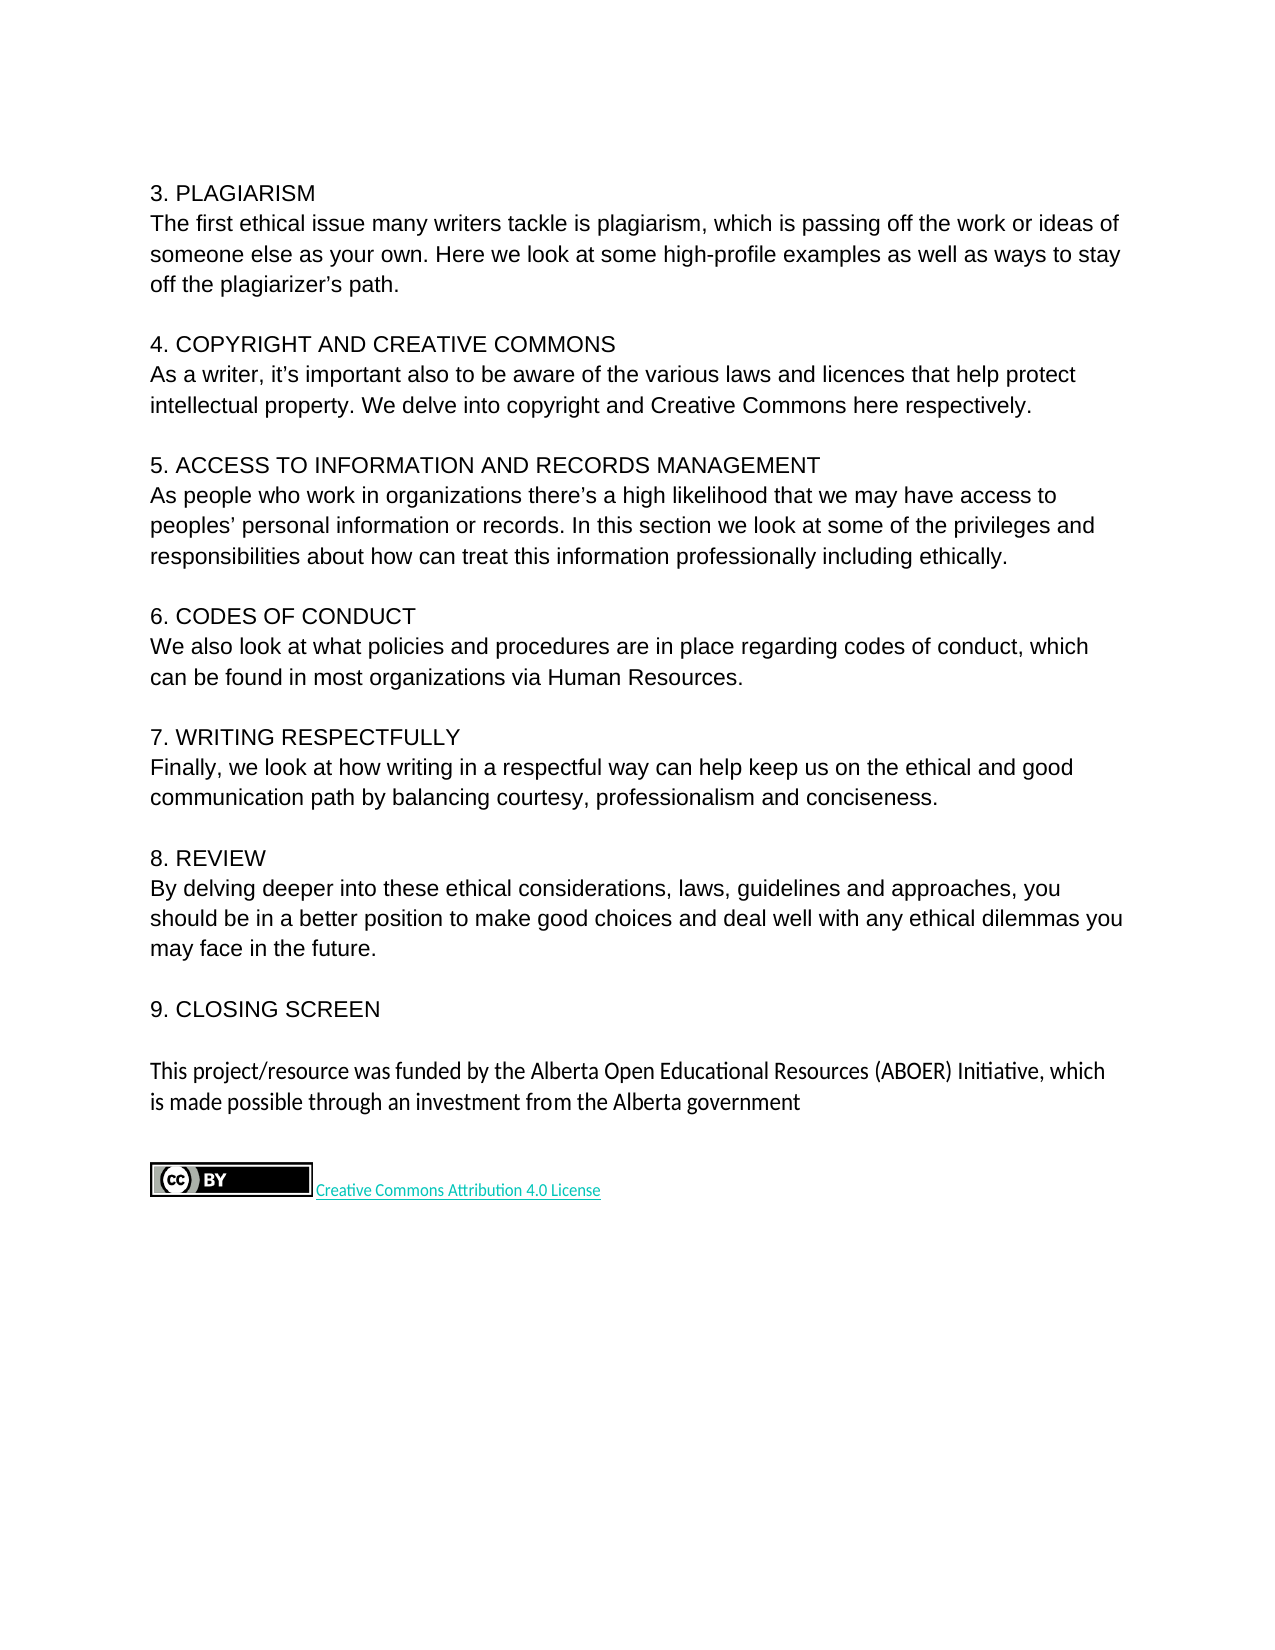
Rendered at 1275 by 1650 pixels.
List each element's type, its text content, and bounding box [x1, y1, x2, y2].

text Finally, we look at how writing in a respectful way can help keep us on the ethical and good communication path by balancing courtesy, professionalism and conciseness. [150, 754, 1125, 811]
text We also look at what policies and procedures are in place regarding codes of conduct, which can be found in most organizations via Human Resources. [150, 633, 1125, 690]
text By delving deeper into these ethical considerations, laws, guidelines and approaches, you should be in a better position to make good choices and deal well with any ethical dilemmas you may face in the future. [150, 875, 1125, 962]
text The first ethical issue many writers tackle is plagiarism, which is passing off the work or ideas of someone else as your own. Here we look at some high-profile examples as well as ways to stay off the plagiarizer’s path. [150, 210, 1125, 297]
text 6. CODES OF CONDUCT [150, 603, 1125, 629]
text As people who work in organizations there’s a high likelihood that we may have access to peoples’ personal information or records. In this section we look at some of the privileges and responsibilities about how can treat this information professionally including ethically. [150, 482, 1125, 569]
text 4. COPYRIGHT AND CREATIVE COMMONS [150, 331, 1125, 358]
text As a writer, it’s important also to be aware of the various laws and licences that help protect intellectual property. We delve into copyright and Creative Commons here respectively. [150, 361, 1125, 418]
text 9. CLOSING SCREEN [150, 996, 1125, 1022]
text 8. REVIEW [150, 845, 1125, 871]
text 3. PLAGIARISM [150, 180, 1125, 207]
text 7. WRITING RESPECTFULLY [150, 724, 1125, 750]
text 5. ACCESS TO INFORMATION AND RECORDS MANAGEMENT [150, 452, 1125, 478]
